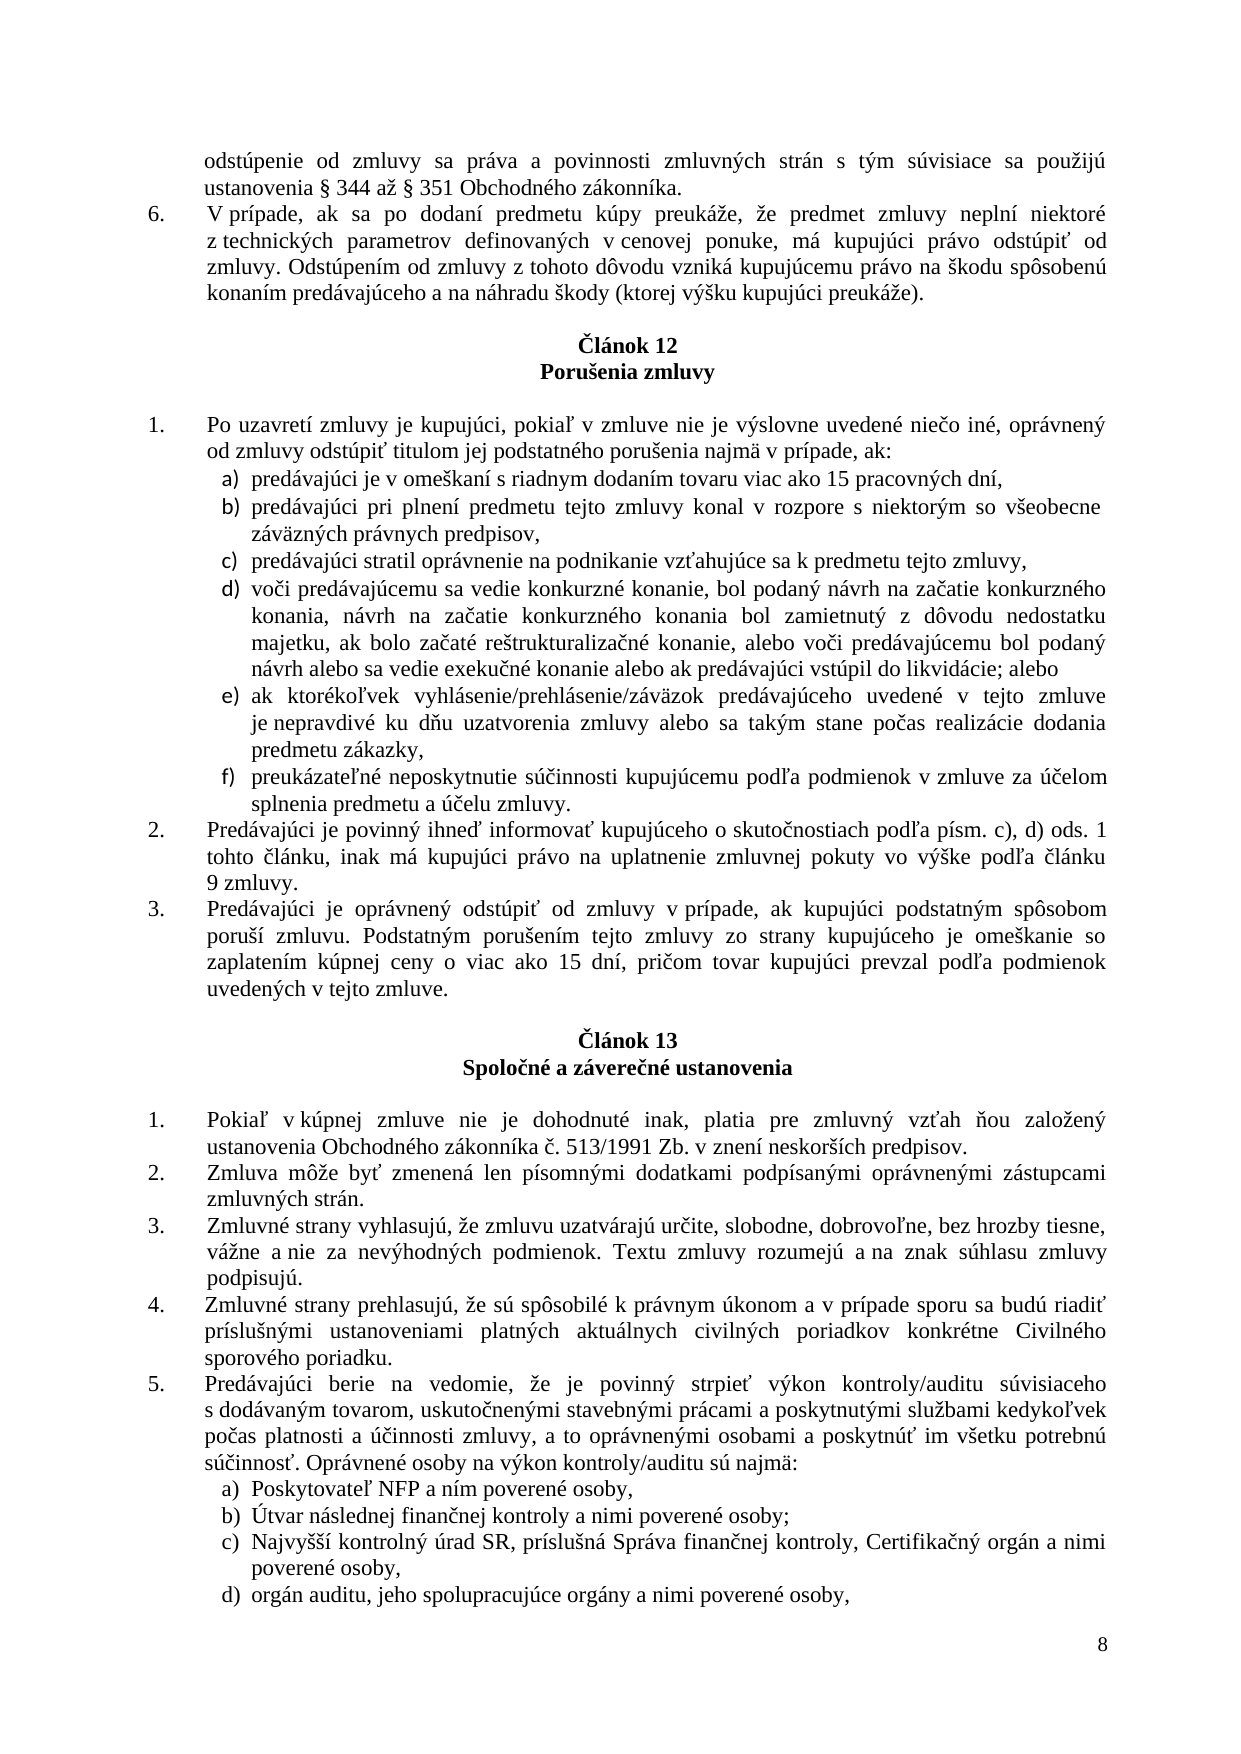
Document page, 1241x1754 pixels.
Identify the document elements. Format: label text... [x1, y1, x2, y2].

list predávajúci je v omeškaní s riadnym dodaním tovaru viac ako 15 pracovných dní, [221, 464, 1102, 492]
text 3. Predávajúci je oprávnený odstúpiť od zmluvy v prípade, ak kupujúci podstatným spôsobom poruší zmluvu. Podstatným porušením tejto zmluvy zo strany kupujúceho je omeškanie so zaplatením kúpnej ceny o viac ako 15 dní, pričom tovar kupujúci prevzal podľa podmienok uvedených v tejto zmluve. [148, 896, 1107, 1001]
list voči predávajúcemu sa vedie konkurzné konanie, bol podaný návrh na začatie konkurzného konania, návrh na začatie konkurzného konania bol zamietnutý z dôvodu nedostatku majetku, ak bolo začaté reštrukturalizačné konanie, alebo voči predávajúcemu bol podaný návrh alebo sa vedie exekučné konanie alebo ak predávajúci vstúpil do likvidácie; alebo [221, 574, 1107, 681]
list preukázateľné neposkytnutie súčinnosti kupujúcemu podľa podmienok v zmluve za účelom splnenia predmetu a účelu zmluvy. [221, 762, 1107, 816]
text 5. Predávajúci berie na vedomie, že je povinný strpieť výkon kontroly/auditu súvisiaceho s dodávaným tovarom, uskutočnenými stavebnými prácami a poskytnutými službami kedykoľvek počas platnosti a účinnosti zmluvy, a to oprávnenými osobami a poskytnúť im všetku potrebnú súčinnosť. Oprávnené osoby na výkon kontroly/auditu sú najmä: [148, 1370, 1107, 1475]
text 2. Zmluva môže byť zmenená len písomnými dodatkami podpísanými oprávnenými zástupcami zmluvných strán. [148, 1159, 1107, 1212]
text Porušenia zmluvy [148, 358, 1107, 385]
text Článok 13 [148, 1027, 1107, 1054]
list Poskytovateľ NFP a ním poverené osoby, [221, 1475, 1107, 1502]
text Spoločné a záverečné ustanovenia [148, 1054, 1107, 1080]
text 3. Zmluvné strany vyhlasujú, že zmluvu uzatvárajú určite, slobodne, dobrovoľne, bez hrozby tiesne, vážne a nie za nevýhodných podmienok. Textu zmluvy rozumejú a na znak súhlasu zmluvy podpisujú. [148, 1212, 1107, 1291]
text 1. Pokiaľ v kúpnej zmluve nie je dohodnuté inak, platia pre zmluvný vzťah ňou založený ustanovenia Obchodného zákonníka č. 513/1991 Zb. v znení neskorších predpisov. [148, 1106, 1107, 1159]
text 1. Po uzavretí zmluvy je kupujúci, pokiaľ v zmluve nie je výslovne uvedené niečo iné, oprávnený od zmluvy odstúpiť titulom jej podstatného porušenia najmä v prípade, ak: [148, 411, 1107, 464]
list Najvyšší kontrolný úrad SR, príslušná Správa finančnej kontroly, Certifikačný orgán a nimi poverené osoby, [221, 1528, 1107, 1581]
text 2. Predávajúci je povinný ihneď informovať kupujúceho o skutočnostiach podľa písm. c), d) ods. 1 tohto článku, inak má kupujúci právo na uplatnenie zmluvnej pokuty vo výške podľa článku 9 zmluvy. [148, 816, 1107, 896]
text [148, 148, 1107, 200]
text 6. V prípade, ak sa po dodaní predmetu kúpy preukáže, že predmet zmluvy neplní niektoré z technických parametrov definovaných v cenovej ponuke, má kupujúci právo odstúpiť od zmluvy. Odstúpením od zmluvy z tohoto dôvodu vzniká kupujúcemu právo na škodu spôsobenú konaním predávajúceho a na náhradu škody (ktorej výšku kupujúci preukáže). [148, 200, 1107, 306]
text Článok 12 [148, 332, 1107, 358]
list Útvar následnej finančnej kontroly a nimi poverené osoby; [221, 1502, 1107, 1528]
list orgán auditu, jeho spolupracujúce orgány a nimi poverené osoby, [221, 1581, 1107, 1607]
text 4. Zmluvné strany prehlasujú, že sú spôsobilé k právnym úkonom a v prípade sporu sa budú riadiť príslušnými ustanoveniami platných aktuálnych civilných poriadkov konkrétne Civilného sporového poriadku. [148, 1291, 1107, 1370]
list predávajúci stratil oprávnenie na podnikanie vzťahujúce sa k predmetu tejto zmluvy, [221, 546, 1102, 574]
list predávajúci pri plnení predmetu tejto zmluvy konal v rozpore s niektorým so všeobecne záväzných právnych predpisov, [221, 492, 1102, 546]
list ak ktorékoľvek vyhlásenie/prehlásenie/záväzok predávajúceho uvedené v tejto zmluve je nepravdivé ku dňu uzatvorenia zmluvy alebo sa takým stane počas realizácie dodania predmetu zákazky, [221, 681, 1107, 762]
